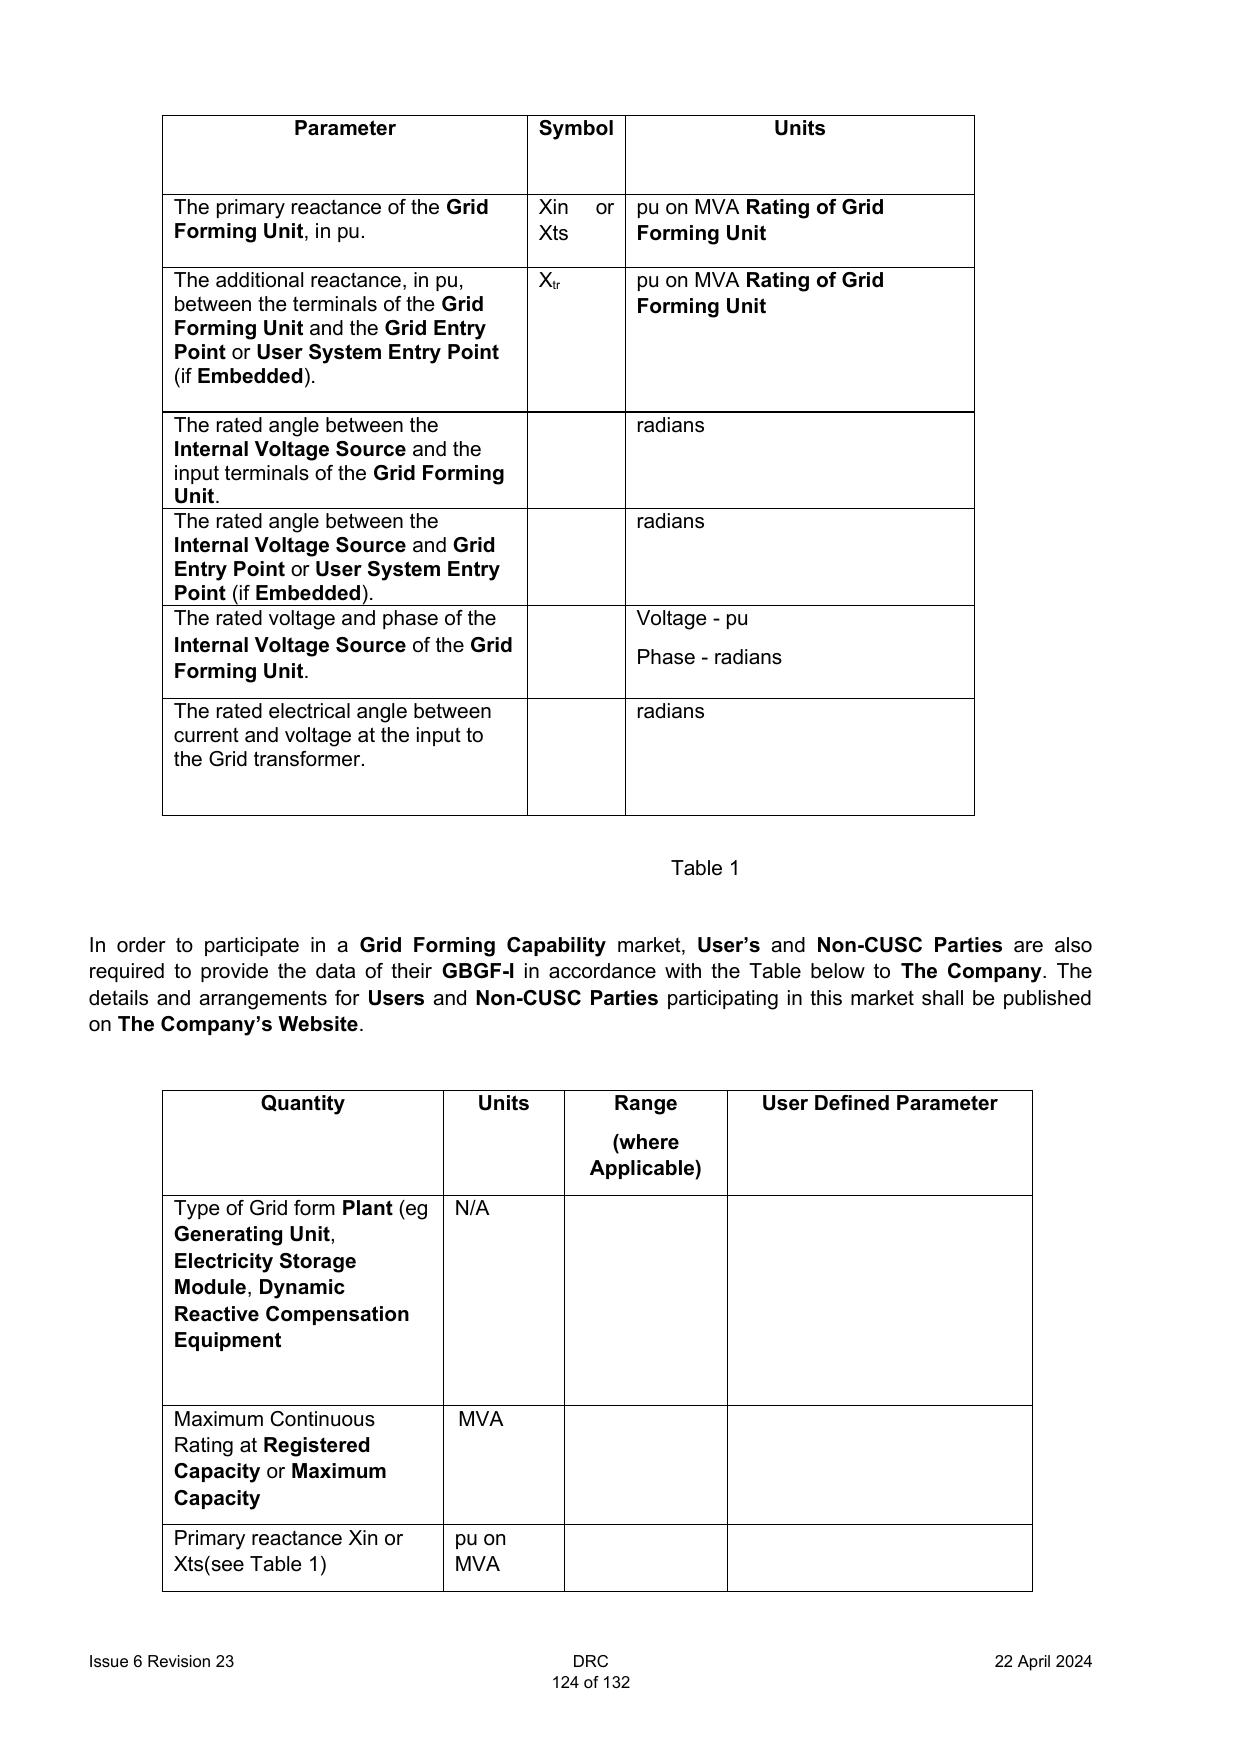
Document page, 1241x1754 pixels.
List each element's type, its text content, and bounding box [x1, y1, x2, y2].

text In order to participate in a Grid Forming Capability market, User’s and Non-CUSC Parties are also required to provide the data of their GBGF-I in accordance with the Table below to The Company. The details and arrangements for Users and Non-CUSC Parties participating in this market shall be published on The Company’s Website. [89, 933, 1092, 1036]
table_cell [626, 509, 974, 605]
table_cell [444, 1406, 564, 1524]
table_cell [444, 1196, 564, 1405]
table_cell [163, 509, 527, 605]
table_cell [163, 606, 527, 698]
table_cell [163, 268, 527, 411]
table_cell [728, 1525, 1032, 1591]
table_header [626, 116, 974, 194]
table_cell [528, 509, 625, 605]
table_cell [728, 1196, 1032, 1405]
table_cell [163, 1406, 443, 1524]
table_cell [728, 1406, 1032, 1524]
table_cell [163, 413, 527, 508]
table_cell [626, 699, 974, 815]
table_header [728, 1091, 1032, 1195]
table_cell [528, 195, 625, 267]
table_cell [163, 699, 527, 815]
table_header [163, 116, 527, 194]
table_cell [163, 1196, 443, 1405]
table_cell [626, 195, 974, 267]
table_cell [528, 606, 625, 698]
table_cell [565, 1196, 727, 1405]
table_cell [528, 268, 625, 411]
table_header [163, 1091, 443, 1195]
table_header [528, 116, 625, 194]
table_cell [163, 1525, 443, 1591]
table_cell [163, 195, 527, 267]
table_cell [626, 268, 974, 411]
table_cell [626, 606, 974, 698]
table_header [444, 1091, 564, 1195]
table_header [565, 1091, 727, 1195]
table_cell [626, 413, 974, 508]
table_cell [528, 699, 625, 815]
text Table 1 [318, 855, 1092, 879]
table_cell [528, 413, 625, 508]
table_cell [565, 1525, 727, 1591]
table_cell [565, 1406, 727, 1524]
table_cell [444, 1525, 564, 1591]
